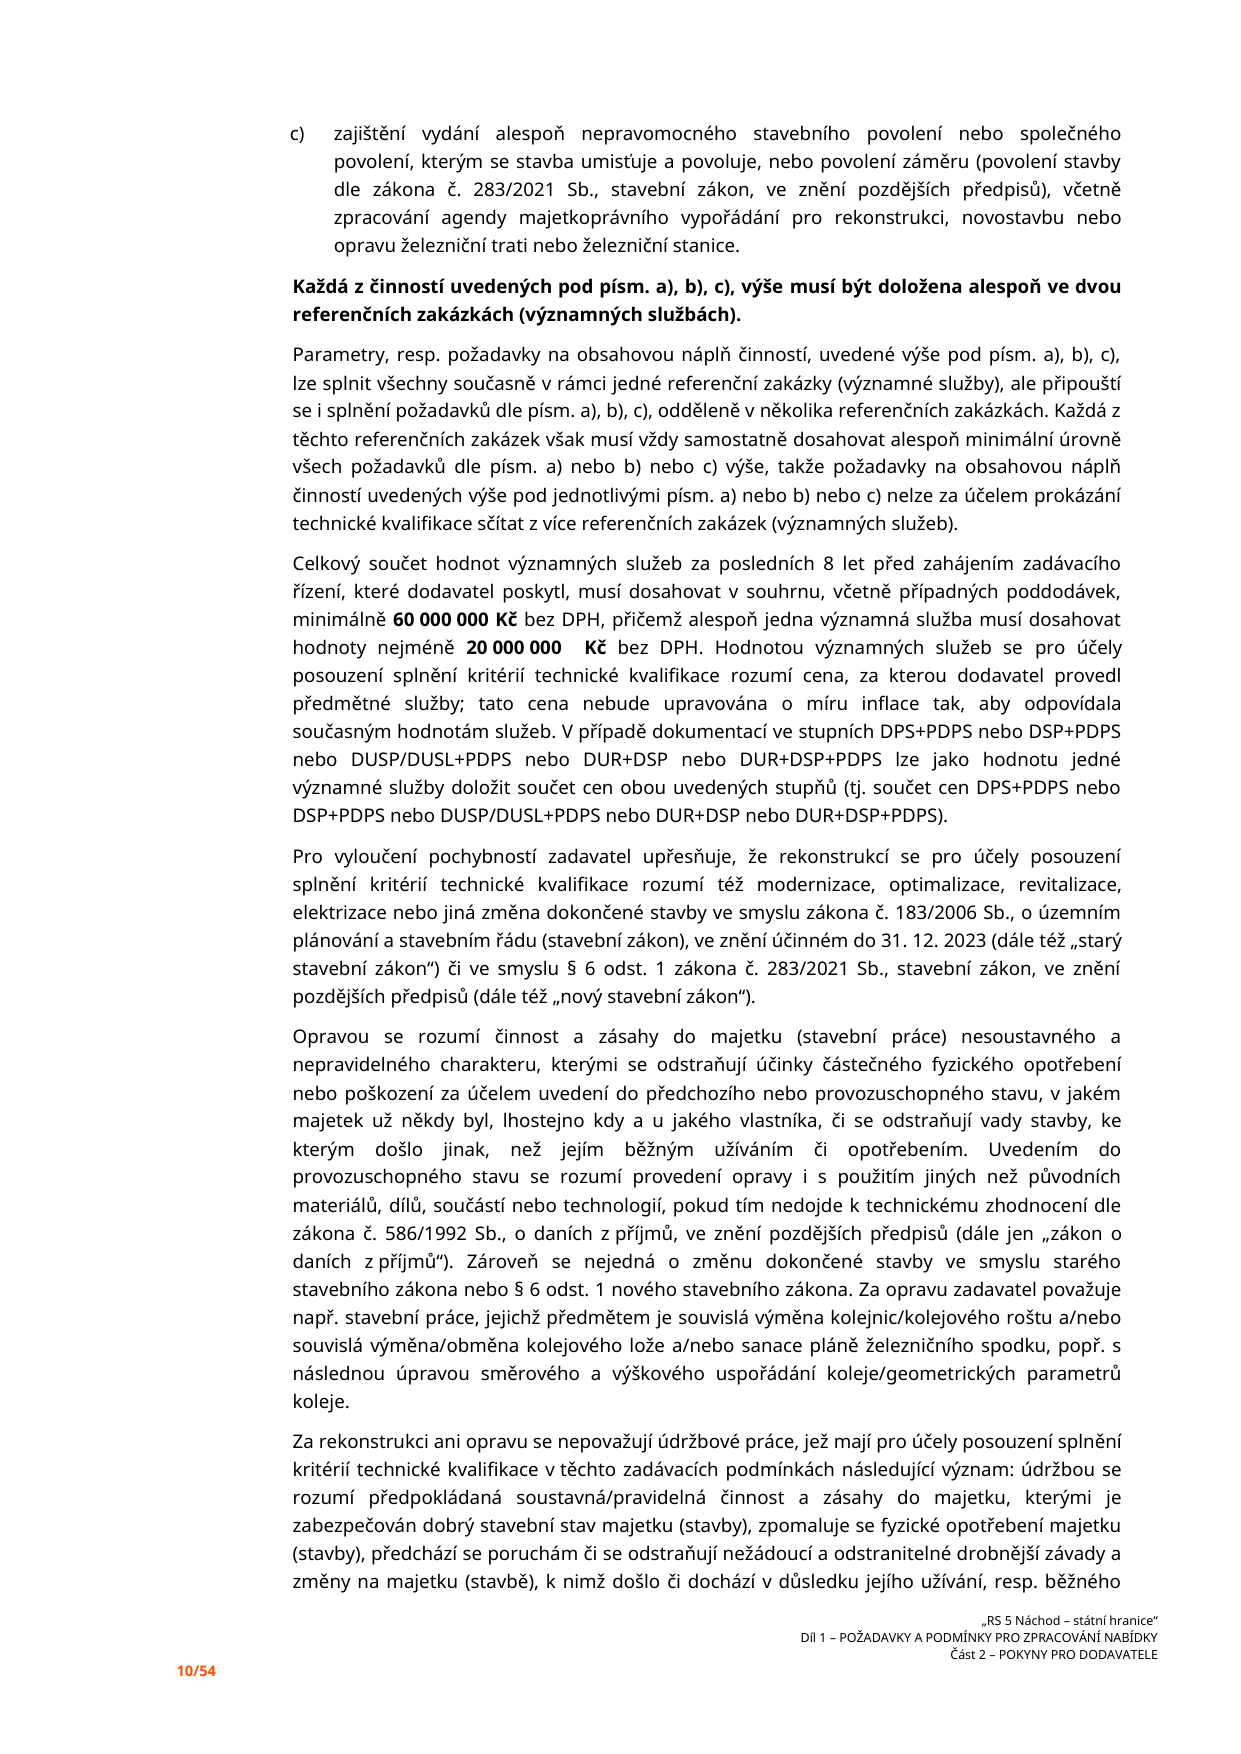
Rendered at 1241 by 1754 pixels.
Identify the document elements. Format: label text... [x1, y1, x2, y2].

text Celkový součet hodnot významných služeb za posledních 8 let před zahájením zadávacího řízení, které dodavatel poskytl, musí dosahovat v souhrnu, včetně případných poddodávek, minimálně 60 000 000 Kč bez DPH, přičemž alespoň jedna významná služba musí dosahovat hodnoty nejméně 20 000 000 Kč bez DPH. Hodnotou významných služeb se pro účely posouzení splnění kritérií technické kvalifikace rozumí cena, za kterou dodavatel provedl předmětné služby; tato cena nebude upravována o míru inflace tak, aby odpovídala současným hodnotám služeb. V případě dokumentací ve stupních DPS+PDPS nebo DSP+PDPS nebo DUSP/DUSL+PDPS nebo DUR+DSP nebo DUR+DSP+PDPS lze jako hodnotu jedné významné služby doložit součet cen obou uvedených stupňů (tj. součet cen DPS+PDPS nebo DSP+PDPS nebo DUSP/DUSL+PDPS nebo DUR+DSP nebo DUR+DSP+PDPS). [292, 550, 1122, 828]
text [292, 1428, 1122, 1594]
text Každá z činností uvedených pod písm. a), b), c), výše musí být doložena alespoň ve dvou referenčních zakázkách (významných službách). [292, 273, 1122, 327]
text Pro vyloučení pochybností zadavatel upřesňuje, že rekonstrukcí se pro účely posouzení splnění kritérií technické kvalifikace rozumí též modernizace, optimalizace, revitalizace, elektrizace nebo jiná změna dokončené stavby ve smyslu zákona č. 183/2006 Sb., o územním plánování a stavebním řádu (stavební zákon), ve znění účinném do 31. 12. 2023 (dále též „starý stavební zákon“) či ve smyslu § 6 odst. 1 zákona č. 283/2021 Sb., stavební zákon, ve znění pozdějších předpisů (dále též „nový stavební zákon“). [292, 843, 1122, 1009]
text Parametry, resp. požadavky na obsahovou náplň činností, uvedené výše pod písm. a), b), c), lze splnit všechny současně v rámci jedné referenční zakázky (významné služby), ale připouští se i splnění požadavků dle písm. a), b), c), odděleně v několika referenčních zakázkách. Každá z těchto referenčních zakázek však musí vždy samostatně dosahovat alespoň minimální úrovně všech požadavků dle písm. a) nebo b) nebo c) výše, takže požadavky na obsahovou náplň činností uvedených výše pod jednotlivými písm. a) nebo b) nebo c) nelze za účelem prokázání technické kvalifikace sčítat z více referenčních zakázek (významných služeb). [292, 342, 1122, 535]
text zajištění vydání alespoň nepravomocného stavebního povolení nebo společného povolení, kterým se stavba umisťuje a povoluje, nebo povolení záměru (povolení stavby dle zákona č. 283/2021 Sb., stavební zákon, ve znění pozdějších předpisů), včetně zpracování agendy majetkoprávního vypořádání pro rekonstrukci, novostavbu nebo opravu železniční trati nebo železniční stanice. [289, 121, 1122, 258]
text Opravou se rozumí činnost a zásahy do majetku (stavební práce) nesoustavného a nepravidelného charakteru, kterými se odstraňují účinky částečného fyzického opotřebení nebo poškození za účelem uvedení do předchozího nebo provozuschopného stavu, v jakém majetek už někdy byl, lhostejno kdy a u jakého vlastníka, či se odstraňují vady stavby, ke kterým došlo jinak, než jejím běžným užíváním či opotřebením. Uvedením do provozuschopného stavu se rozumí provedení opravy i s použitím jiných než původních materiálů, dílů, součástí nebo technologií, pokud tím nedojde k technickému zhodnocení dle zákona č. 586/1992 Sb., o daních z příjmů, ve znění pozdějších předpisů (dále jen „zákon o daních z příjmů“). Zároveň se nejedná o změnu dokončené stavby ve smyslu starého stavebního zákona nebo § 6 odst. 1 nového stavebního zákona. Za opravu zadavatel považuje např. stavební práce, jejichž předmětem je souvislá výměna kolejnic/kolejového roštu a/nebo souvislá výměna/obměna kolejového lože a/nebo sanace pláně železničního spodku, popř. s následnou úpravou směrového a výškového uspořádání koleje/geometrických parametrů koleje. [292, 1024, 1122, 1413]
